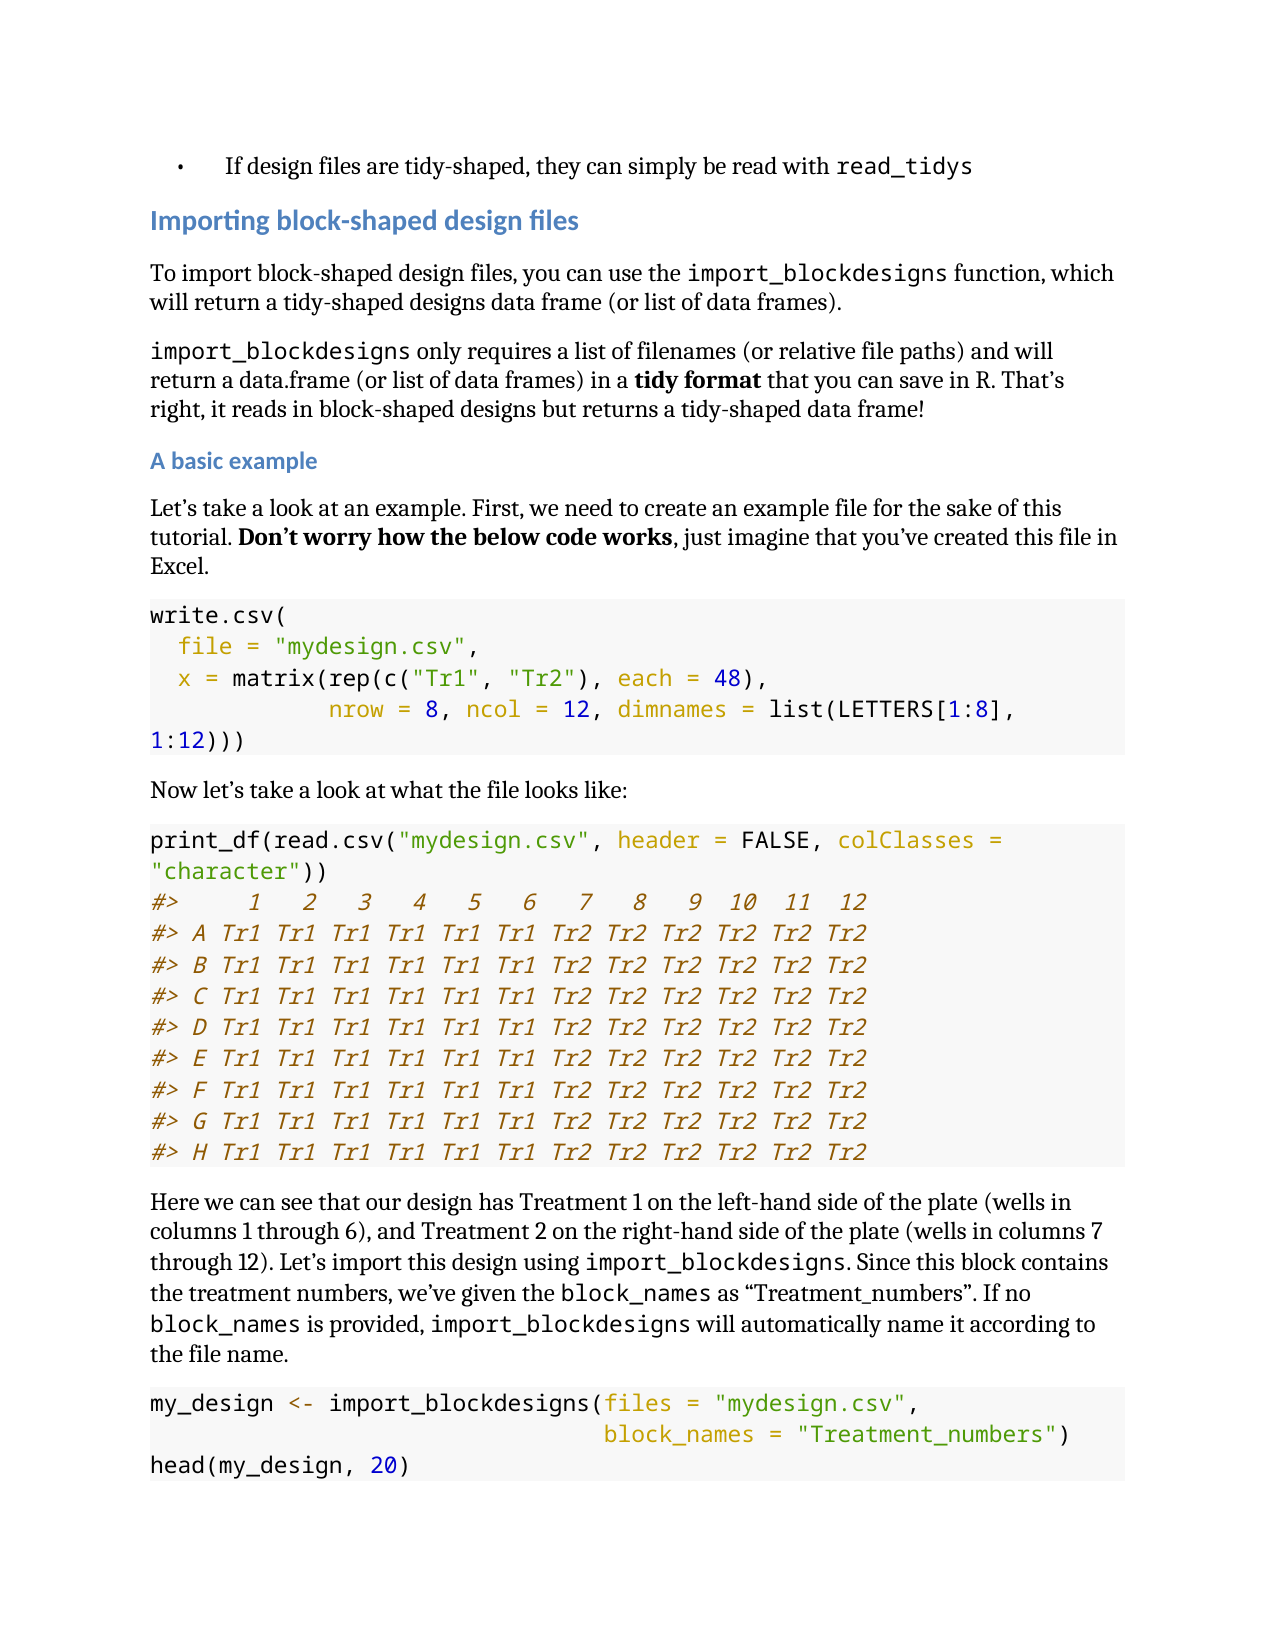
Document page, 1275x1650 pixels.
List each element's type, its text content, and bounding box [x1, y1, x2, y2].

text import_blockdesigns only requires a list of filenames (or relative file paths) and will return a data.frame (or list of data frames) in a tidy format that you can save in R. That’s right, it reads in block-shaped designs but returns a tidy-shaped data frame! [150, 335, 1125, 424]
text Here we can see that our design has Treatment 1 on the left-hand side of the plate (wells in columns 1 through 6), and Treatment 2 on the right-hand side of the plate (wells in columns 7 through 12). Let’s import this design using import_blockdesigns. Since this block contains the treatment numbers, we’ve given the block_names as “Treatment_numbers”. If no block_names is provided, import_blockdesigns will automatically name it according to the file name. [150, 1188, 1125, 1368]
list If design files are tidy-shaped, they can simply be read with read_tidys [175, 150, 1125, 181]
text To import block-shaped design files, you can use the import_blockdesigns function, which will return a tidy-shaped designs data frame (or list of data frames). [150, 256, 1125, 316]
text print_df(read.csv("mydesign.csv", header = FALSE, colClasses = "character")) #> 1 2 3 4 5 6 7 8 9 10 11 12 #> A Tr1 Tr1 Tr1 Tr1 Tr1 Tr1 Tr2 Tr2 Tr2 Tr2 Tr2 Tr2 #> B Tr1 Tr1 Tr1 Tr1 Tr1 Tr1 Tr2 Tr2 Tr2 Tr2 Tr2 Tr2 #> C Tr1 Tr1 Tr1 Tr1 Tr1 Tr1 Tr2 Tr2 Tr2 Tr2 Tr2 Tr2 #> D Tr1 Tr1 Tr1 Tr1 Tr1 Tr1 Tr2 Tr2 Tr2 Tr2 Tr2 Tr2 #> E Tr1 Tr1 Tr1 Tr1 Tr1 Tr1 Tr2 Tr2 Tr2 Tr2 Tr2 Tr2 #> F Tr1 Tr1 Tr1 Tr1 Tr1 Tr1 Tr2 Tr2 Tr2 Tr2 Tr2 Tr2 #> G Tr1 Tr1 Tr1 Tr1 Tr1 Tr1 Tr2 Tr2 Tr2 Tr2 Tr2 Tr2 #> H Tr1 Tr1 Tr1 Tr1 Tr1 Tr1 Tr2 Tr2 Tr2 Tr2 Tr2 Tr2 [150, 824, 1125, 1167]
subtitle A basic example [150, 445, 1125, 475]
text Let’s take a look at an example. First, we need to create an example file for the sake of this tutorial. Don’t worry how the below code works, just imagine that you’ve created this file in Excel. [150, 494, 1125, 580]
text write.csv( file = "mydesign.csv", x = matrix(rep(c("Tr1", "Tr2"), each = 48), nrow = 8, ncol = 12, dimnames = list(LETTERS[1:8], 1:12))) [246, 599, 1125, 755]
subtitle Importing block-shaped design files [150, 202, 1125, 238]
text Now let’s take a look at what the file looks like: [150, 776, 1125, 805]
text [150, 1387, 1125, 1481]
